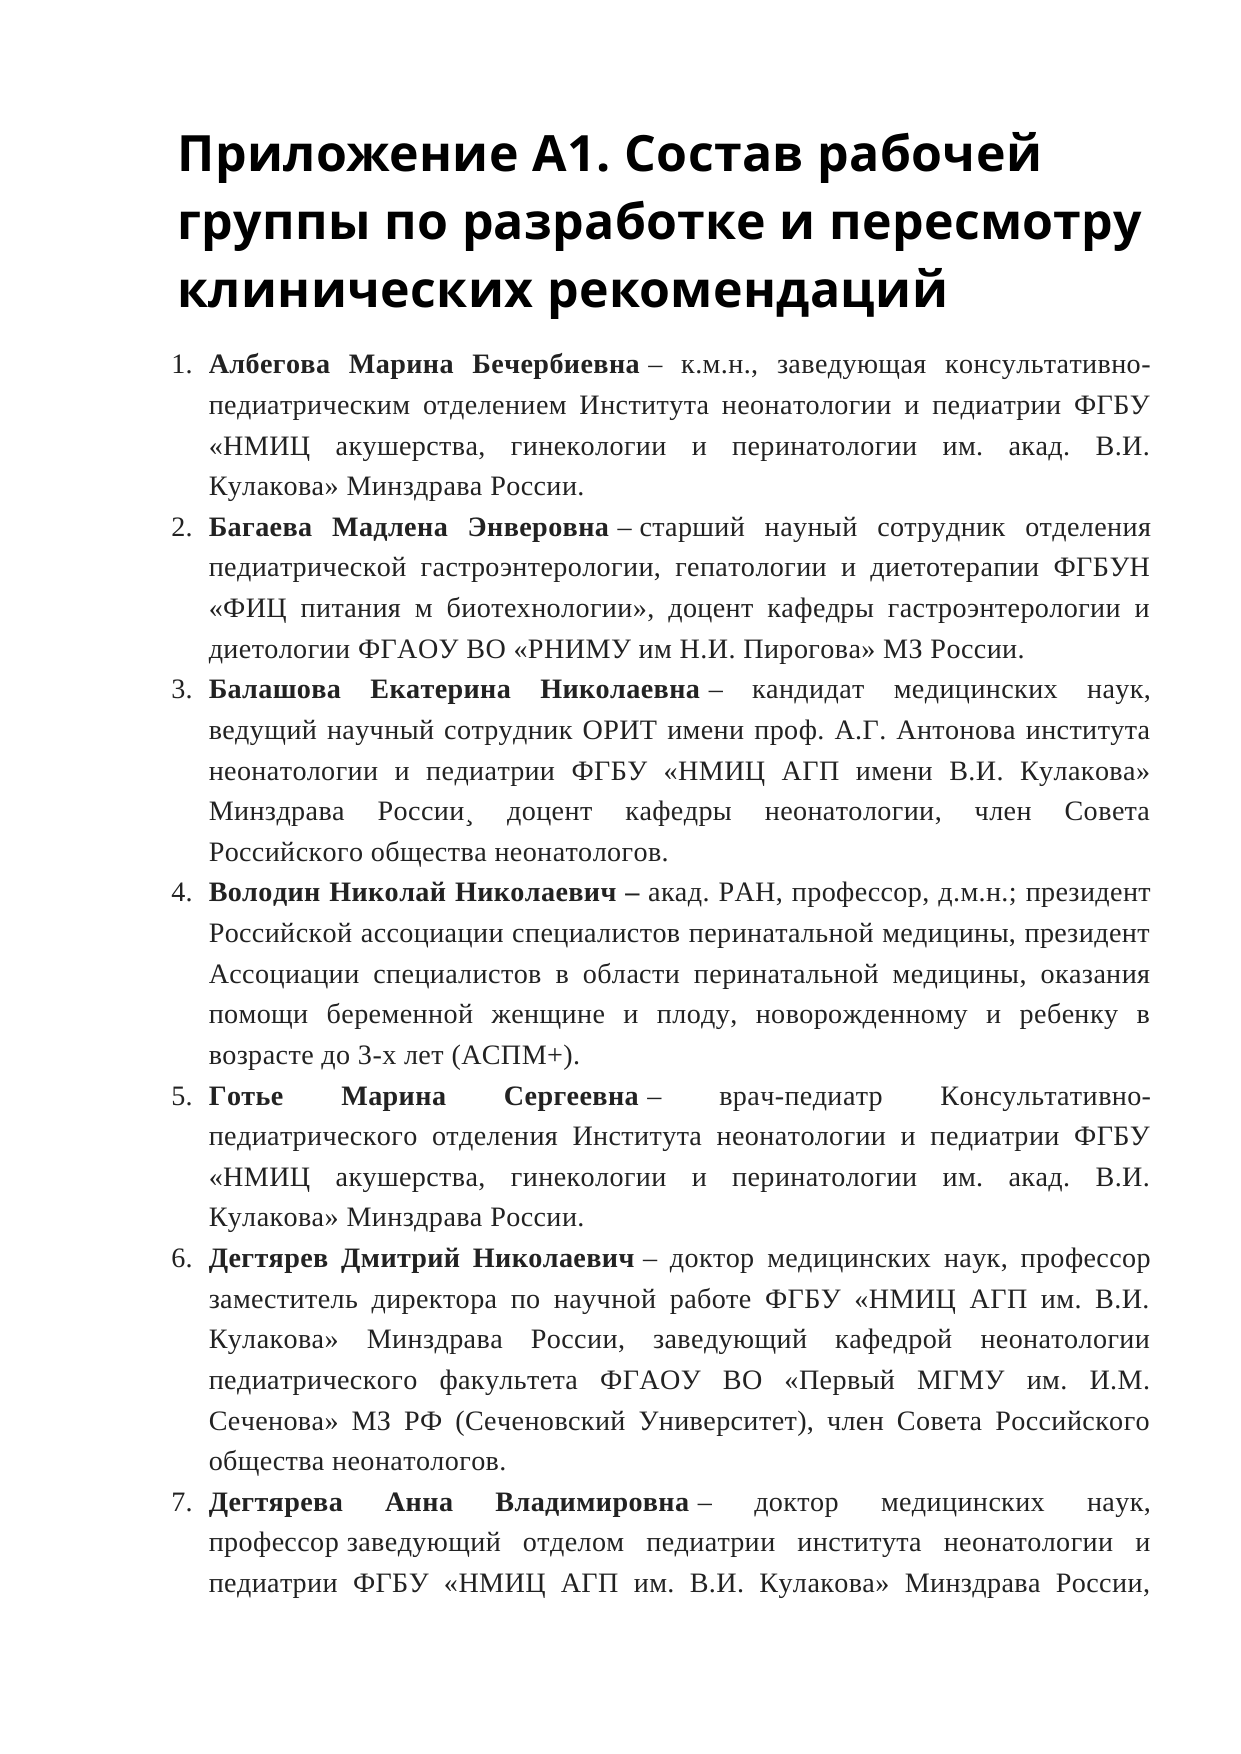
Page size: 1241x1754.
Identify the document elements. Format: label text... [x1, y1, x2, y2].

list Готье Марина Сергеевна – врач-педиатр Консультативно-педиатрического отделения Института неонатологии и педиатрии ФГБУ «НМИЦ акушерства, гинекологии и перинатологии им. акад. В.И. Кулакова» Минздрава России. [171, 1070, 1152, 1233]
text Приложение А1. Состав рабочей группы по разработке и пересмотру клинических рекомендаций [177, 118, 1152, 322]
list Дегтярев Дмитрий Николаевич – доктор медицинских наук, профессор заместитель директора по научной работе ФГБУ «НМИЦ АГП им. В.И. Кулакова» Минздрава России, заведующий кафедрой неонатологии педиатрического факультета ФГАОУ ВО «Первый МГМУ им. И.М. Сеченова» МЗ РФ (Сеченовский Университет), член Совета Российского общества неонатологов. [171, 1233, 1152, 1477]
list Балашова Екатерина Николаевна – кандидат медицинских наук, ведущий научный сотрудник ОРИТ имени проф. А.Г. Антонова института неонатологии и педиатрии ФГБУ «НМИЦ АГП имени В.И. Кулакова» Минздрава России¸ доцент кафедры неонатологии, член Совета Российского общества неонатологов. [171, 664, 1152, 867]
list Володин Николай Николаевич – акад. РАН, профессор, д.м.н.; президент Российской ассоциации специалистов перинатальной медицины, президент Ассоциации специалистов в области перинатальной медицины, оказания помощи беременной женщине и плоду, новорожденному и ребенку в возрасте до 3-х лет (АСПМ+). [171, 867, 1152, 1070]
list Багаева Мадлена Энверовна – старший науный сотрудник отделения педиатрической гастроэнтерологии, гепатологии и диетотерапии ФГБУН «ФИЦ питания м биотехнологии», доцент кафедры гастроэнтерологии и диетологии ФГАОУ ВО «РНИМУ им Н.И. Пирогова» МЗ России. [171, 502, 1152, 664]
list Албегова Марина Бечербиевна – к.м.н., заведующая консультативно-педиатрическим отделением Института неонатологии и педиатрии ФГБУ «НМИЦ акушерства, гинекологии и перинатологии им. акад. В.И. Кулакова» Минздрава России. [171, 339, 1152, 502]
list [171, 1477, 1152, 1598]
